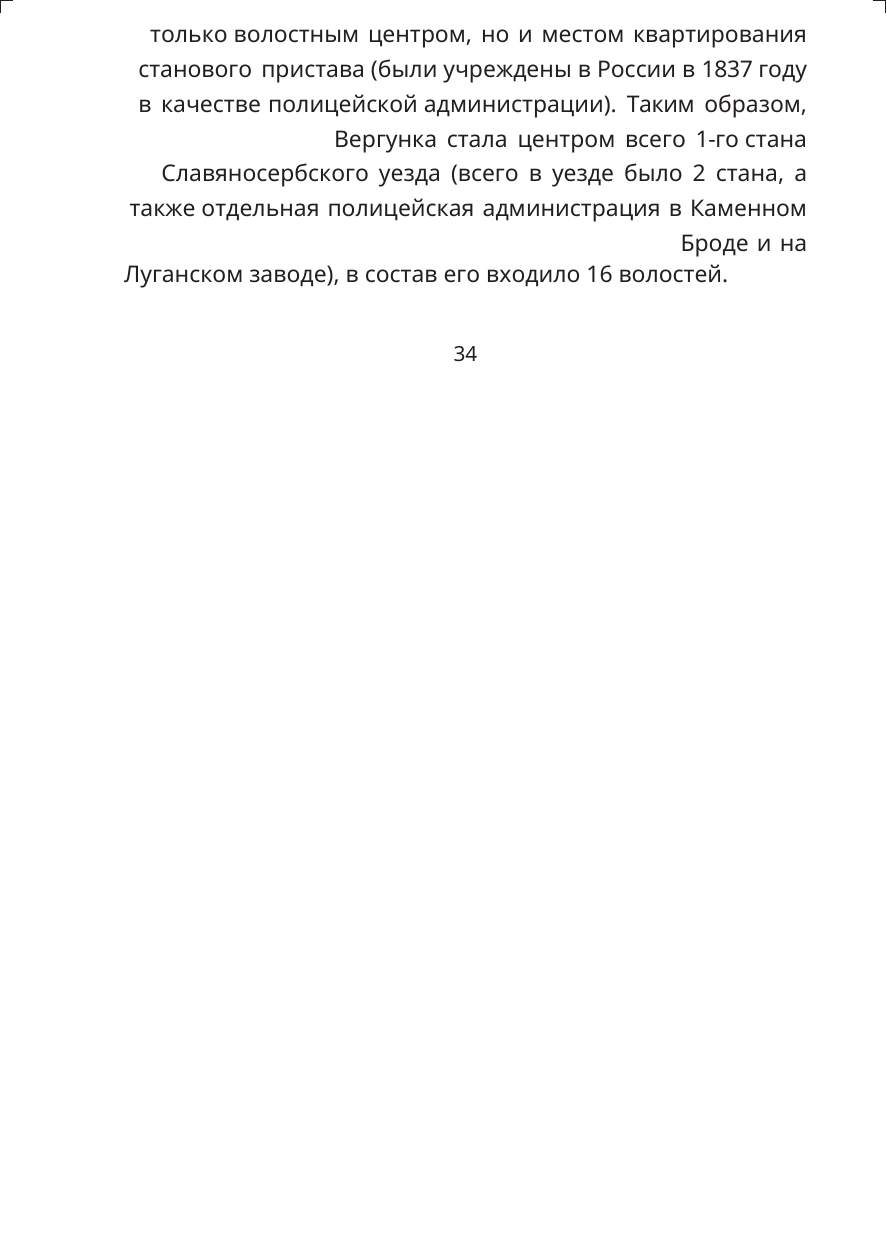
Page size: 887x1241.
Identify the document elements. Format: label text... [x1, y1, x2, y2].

text 34 [124, 339, 807, 368]
text Луганском заводе), в состав его входило 16 волостей. [124, 261, 820, 287]
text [124, 18, 807, 258]
